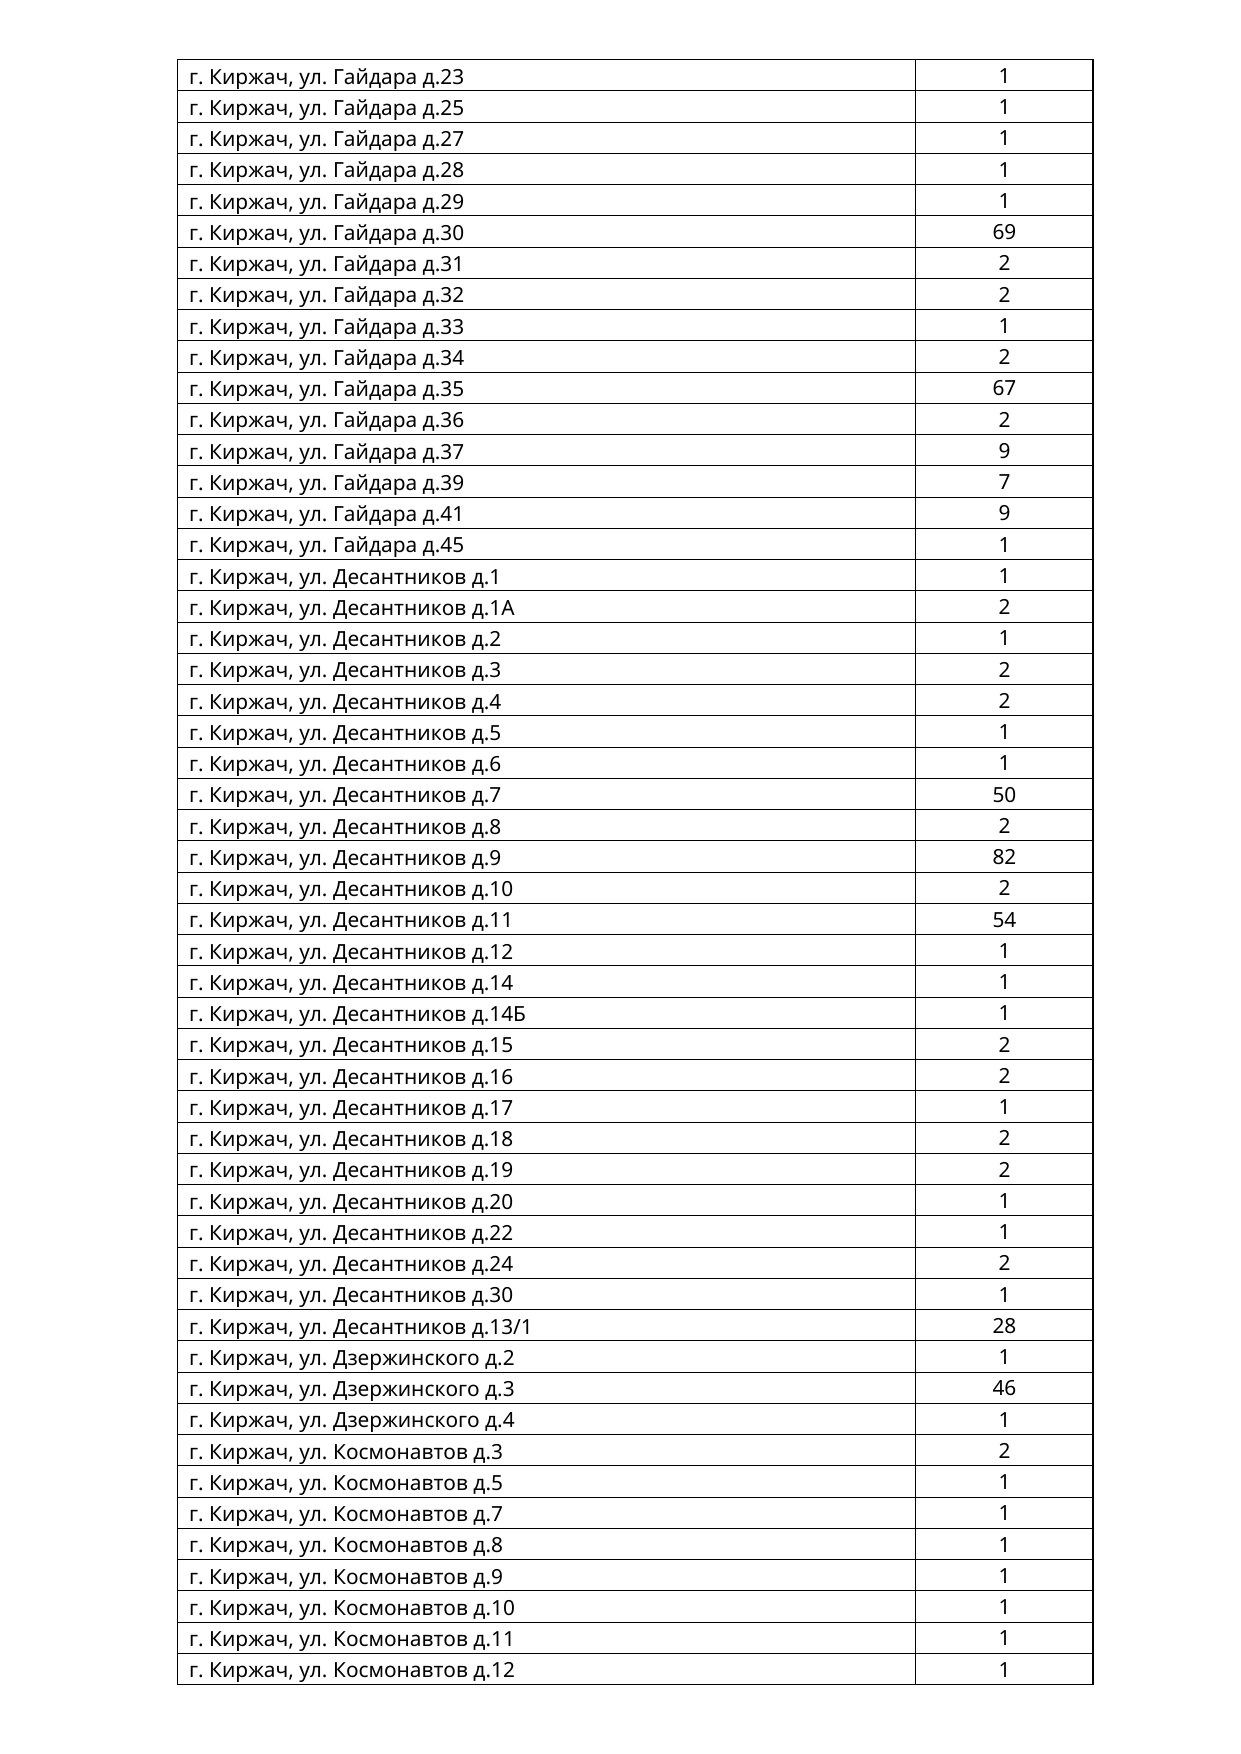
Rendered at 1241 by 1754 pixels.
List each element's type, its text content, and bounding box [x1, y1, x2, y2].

table_cell г. Киржач, ул. Гайдара д.23 [178, 60, 915, 90]
table_cell 1 [916, 966, 1092, 997]
table_cell 2 [916, 685, 1092, 715]
table_cell 2 [916, 1060, 1092, 1090]
table_cell 2 [916, 1154, 1092, 1184]
table_cell г. Киржач, ул. Гайдара д.29 [178, 185, 915, 215]
table_cell г. Киржач, ул. Дзержинского д.4 [178, 1404, 915, 1434]
table_cell 1 [916, 529, 1092, 559]
table_cell 2 [916, 341, 1092, 372]
table_cell г. Киржач, ул. Гайдара д.45 [178, 529, 915, 559]
table_cell г. Киржач, ул. Гайдара д.30 [178, 216, 915, 247]
table_cell г. Киржач, ул. Космонавтов д.5 [178, 1466, 915, 1497]
table_cell г. Киржач, ул. Космонавтов д.8 [178, 1529, 915, 1559]
table_cell 1 [916, 623, 1092, 653]
table_cell 1 [916, 935, 1092, 965]
table_cell 2 [916, 1248, 1092, 1278]
table_cell г. Киржач, ул. Дзержинского д.3 [178, 1373, 915, 1403]
table_cell г. Киржач, ул. Космонавтов д.7 [178, 1498, 915, 1528]
table_cell г. Киржач, ул. Десантников д.8 [178, 810, 915, 840]
table_cell 2 [916, 591, 1092, 622]
table_cell 2 [916, 654, 1092, 684]
table_cell 1 [916, 1404, 1092, 1434]
table_cell г. Киржач, ул. Гайдара д.32 [178, 279, 915, 309]
table_cell 1 [916, 998, 1092, 1028]
table_cell г. Киржач, ул. Гайдара д.37 [178, 435, 915, 465]
table_cell г. Киржач, ул. Гайдара д.28 [178, 154, 915, 184]
table_cell 1 [916, 748, 1092, 778]
table_cell 1 [916, 1185, 1092, 1215]
table_cell г. Киржач, ул. Десантников д.5 [178, 716, 915, 747]
table_cell 1 [916, 1216, 1092, 1247]
table_cell г. Киржач, ул. Десантников д.11 [178, 904, 915, 934]
table_cell г. Киржач, ул. Десантников д.1А [178, 591, 915, 622]
table_cell г. Киржач, ул. Десантников д.19 [178, 1154, 915, 1184]
table_cell 50 [916, 779, 1092, 809]
table_cell 28 [916, 1310, 1092, 1340]
table_cell 1 [916, 1591, 1092, 1622]
table_cell 9 [916, 435, 1092, 465]
table_cell г. Киржач, ул. Гайдара д.35 [178, 373, 915, 403]
table_cell г. Киржач, ул. Десантников д.15 [178, 1029, 915, 1059]
table_cell г. Киржач, ул. Десантников д.12 [178, 935, 915, 965]
table_cell 1 [916, 1498, 1092, 1528]
table_cell г. Киржач, ул. Гайдара д.27 [178, 123, 915, 153]
table_cell г. Киржач, ул. Десантников д.16 [178, 1060, 915, 1090]
table_cell г. Киржач, ул. Десантников д.22 [178, 1216, 915, 1247]
table_cell г. Киржач, ул. Дзержинского д.2 [178, 1341, 915, 1372]
table_cell 69 [916, 216, 1092, 247]
table_cell г. Киржач, ул. Гайдара д.34 [178, 341, 915, 372]
table_cell г. Киржач, ул. Десантников д.18 [178, 1123, 915, 1153]
table_cell 46 [916, 1373, 1092, 1403]
table_cell 82 [916, 841, 1092, 872]
table_cell 1 [916, 1091, 1092, 1122]
table_cell г. Киржач, ул. Десантников д.14 [178, 966, 915, 997]
table_cell 1 [916, 123, 1092, 153]
table_cell 1 [916, 1560, 1092, 1590]
table_cell г. Киржач, ул. Космонавтов д.3 [178, 1435, 915, 1465]
table_cell 1 [916, 560, 1092, 590]
table_cell 1 [916, 1466, 1092, 1497]
table_cell г. Киржач, ул. Десантников д.7 [178, 779, 915, 809]
table_cell г. Киржач, ул. Космонавтов д.12 [178, 1654, 915, 1684]
table_cell г. Киржач, ул. Гайдара д.41 [178, 498, 915, 528]
table_cell 1 [916, 154, 1092, 184]
table_cell г. Киржач, ул. Десантников д.14Б [178, 998, 915, 1028]
table_cell 1 [916, 1654, 1092, 1684]
table_cell 1 [916, 310, 1092, 340]
table_cell 2 [916, 1435, 1092, 1465]
table_cell 1 [916, 1529, 1092, 1559]
table_cell 2 [916, 248, 1092, 278]
table_cell 1 [916, 185, 1092, 215]
table_cell 1 [916, 1279, 1092, 1309]
table_cell 1 [916, 716, 1092, 747]
table_cell г. Киржач, ул. Гайдара д.25 [178, 91, 915, 122]
table_cell г. Киржач, ул. Гайдара д.39 [178, 466, 915, 497]
table_cell г. Киржач, ул. Космонавтов д.11 [178, 1623, 915, 1653]
table_cell г. Киржач, ул. Десантников д.6 [178, 748, 915, 778]
table_cell 2 [916, 873, 1092, 903]
table_cell 54 [916, 904, 1092, 934]
table_cell 2 [916, 1123, 1092, 1153]
table_cell г. Киржач, ул. Десантников д.1 [178, 560, 915, 590]
table_cell г. Киржач, ул. Десантников д.30 [178, 1279, 915, 1309]
table_cell г. Киржач, ул. Десантников д.24 [178, 1248, 915, 1278]
table_cell 7 [916, 466, 1092, 497]
table_cell г. Киржач, ул. Десантников д.10 [178, 873, 915, 903]
table_cell г. Киржач, ул. Десантников д.4 [178, 685, 915, 715]
table_cell 1 [916, 91, 1092, 122]
table_cell г. Киржач, ул. Десантников д.17 [178, 1091, 915, 1122]
table_cell 9 [916, 498, 1092, 528]
table_cell г. Киржач, ул. Десантников д.2 [178, 623, 915, 653]
table_cell г. Киржач, ул. Космонавтов д.9 [178, 1560, 915, 1590]
table_cell 1 [916, 60, 1092, 90]
table_cell г. Киржач, ул. Десантников д.3 [178, 654, 915, 684]
table_cell г. Киржач, ул. Десантников д.20 [178, 1185, 915, 1215]
table_cell г. Киржач, ул. Гайдара д.36 [178, 404, 915, 434]
table_cell 1 [916, 1341, 1092, 1372]
table_cell 1 [916, 1623, 1092, 1653]
table_cell 2 [916, 279, 1092, 309]
table_cell 2 [916, 404, 1092, 434]
table_cell г. Киржач, ул. Десантников д.9 [178, 841, 915, 872]
table_cell г. Киржач, ул. Гайдара д.31 [178, 248, 915, 278]
table_cell 67 [916, 373, 1092, 403]
table_cell 2 [916, 1029, 1092, 1059]
table_cell г. Киржач, ул. Гайдара д.33 [178, 310, 915, 340]
table_cell г. Киржач, ул. Десантников д.13/1 [178, 1310, 915, 1340]
table_cell 2 [916, 810, 1092, 840]
table_cell г. Киржач, ул. Космонавтов д.10 [178, 1591, 915, 1622]
